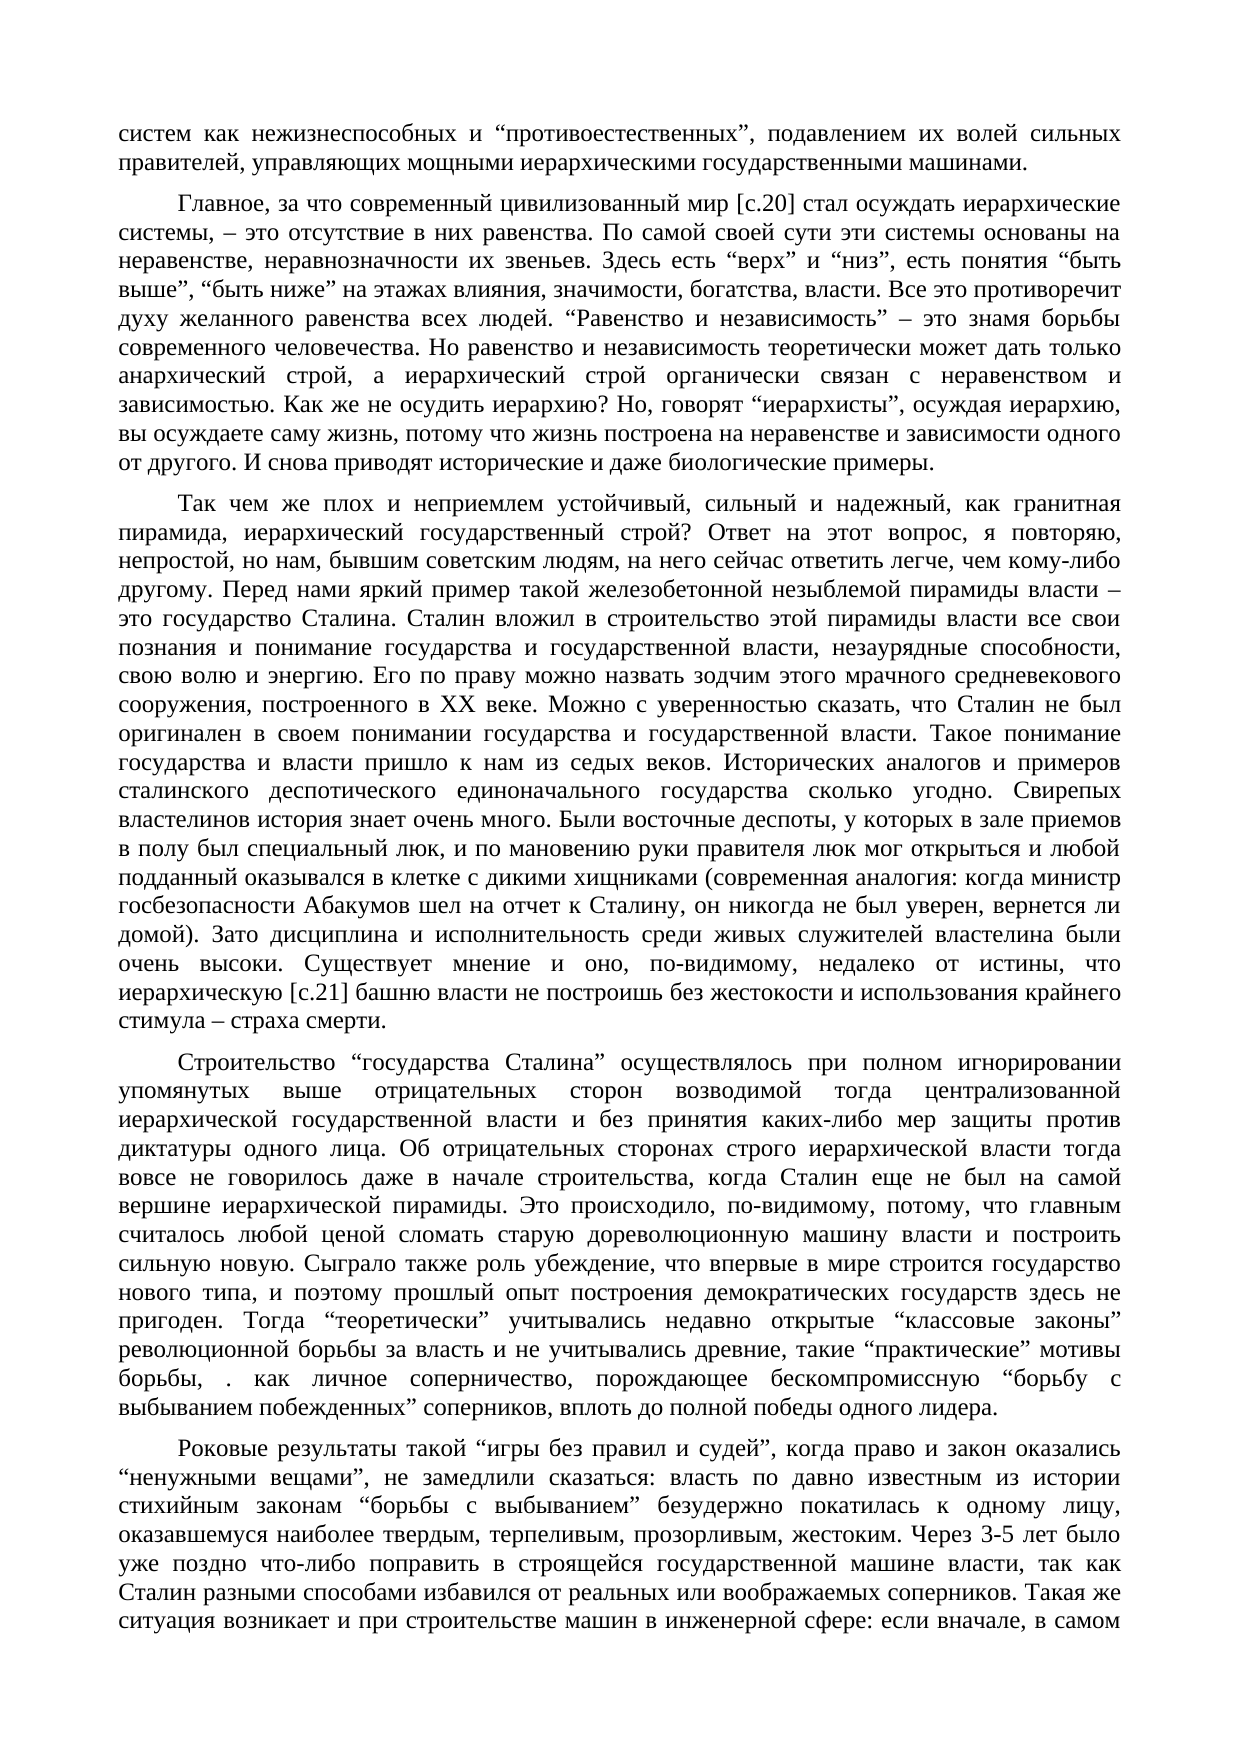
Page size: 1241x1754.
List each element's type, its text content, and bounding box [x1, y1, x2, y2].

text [118, 1433, 1122, 1634]
text Главное, за что современный цивилизованный мир [c.20] стал осуждать иерархические системы, – это отсутствие в них равенства. По самой своей сути эти системы основаны на неравенстве, неравнозначности их звеньев. Здесь есть “верх” и “низ”, есть понятия “быть выше”, “быть ниже” на этажах влияния, значимости, богатства, власти. Все это противоречит духу желанного равенства всех людей. “Равенство и независимость” – это знамя борьбы современного человечества. Но равенство и независимость теоретически может дать только анархический строй, а иерархический строй органически связан с неравенством и зависимостью. Как же не осудить иерархию? Но, говорят “иерархисты”, осуждая иерархию, вы осуждаете саму жизнь, потому что жизнь построена на неравенстве и зависимости одного от другого. И снова приводят исторические и даже биологические примеры. [118, 188, 1122, 476]
text Так чем же плох и неприемлем устойчивый, сильный и надежный, как гранитная пирамида, иерархический государственный строй? Ответ на этот вопрос, я повторяю, непростой, но нам, бывшим советским людям, на него сейчас ответить легче, чем кому-либо другому. Перед нами яркий пример такой железобетонной незыблемой пирамиды власти – это государство Сталина. Сталин вложил в строительство этой пирамиды власти все свои познания и понимание государства и государственной власти, незаурядные способности, свою волю и энергию. Его по праву можно назвать зодчим этого мрачного средневекового сооружения, построенного в XX веке. Можно с уверенностью сказать, что Сталин не был оригинален в своем понимании государства и государственной власти. Такое понимание государства и власти пришло к нам из седых веков. Исторических аналогов и примеров сталинского деспотического единоначального государства сколько угодно. Свирепых властелинов история знает очень много. Были восточные деспоты, у которых в зале приемов в полу был специальный люк, и по мановению руки правителя люк мог открыться и любой подданный оказывался в клетке с дикими хищниками (современная аналогия: когда министр госбезопасности Абакумов шел на отчет к Сталину, он никогда не был уверен, вернется ли домой). Зато дисциплина и исполнительность среди живых служителей властелина были очень высоки. Существует мнение и оно, по-видимому, недалеко от истины, что иерархическую [c.21] башню власти не построишь без жестокости и использования крайнего стимула – страха смерти. [118, 488, 1122, 1034]
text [118, 118, 1122, 176]
text Строительство “государства Сталина” осуществлялось при полном игнорировании упомянутых выше отрицательных сторон возводимой тогда централизованной иерархической государственной власти и без принятия каких-либо мер защиты против диктатуры одного лица. Об отрицательных сторонах строго иерархической власти тогда вовсе не говорилось даже в начале строительства, когда Сталин еще не был на самой вершине иерархической пирамиды. Это происходило, по-видимому, потому, что главным считалось любой ценой сломать старую дореволюционную машину власти и построить сильную новую. Сыграло также роль убеждение, что впервые в мире строится государство нового типа, и поэтому прошлый опыт построения демократических государств здесь не пригоден. Тогда “теоретически” учитывались недавно открытые “классовые законы” революционной борьбы за власть и не учитывались древние, такие “практические” мотивы борьбы, . как личное соперничество, порождающее бескомпромиссную “борьбу с выбыванием побежденных” соперников, вплоть до полной победы одного лидера. [118, 1047, 1122, 1421]
